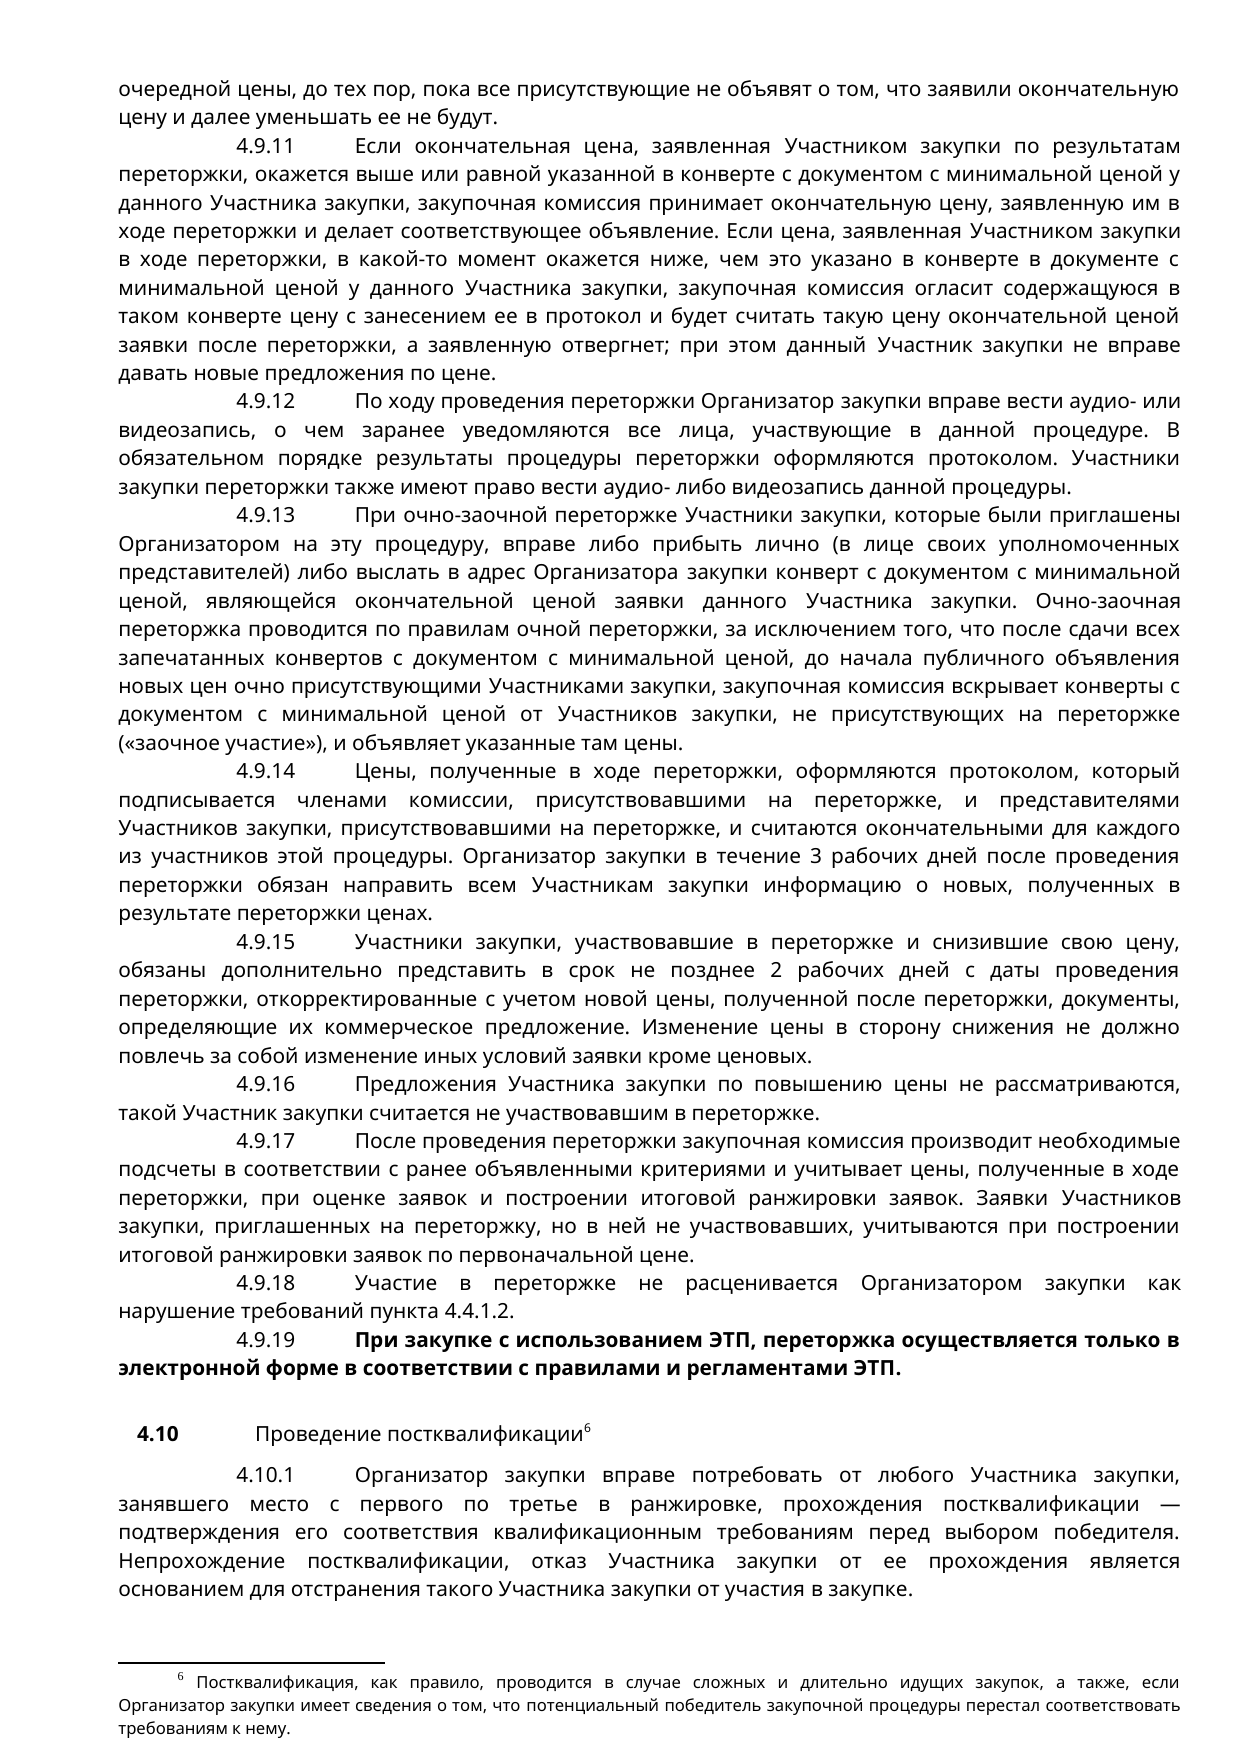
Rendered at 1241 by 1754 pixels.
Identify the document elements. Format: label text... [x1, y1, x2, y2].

list После проведения переторжки закупочная комиссия производит необходимые подсчеты в соответствии с ранее объявленными критериями и учитывает цены, полученные в ходе переторжки, при оценке заявок и построении итоговой ранжировки заявок. Заявки Участников закупки, приглашенных на переторжку, но в ней не участвовавших, учитываются при построении итоговой ранжировки заявок по первоначальной цене. [118, 1126, 1181, 1268]
list Цены, полученные в ходе переторжки, оформляются протоколом, который подписывается членами комиссии, присутствовавшими на переторжке, и представителями Участников закупки, присутствовавшими на переторжке, и считаются окончательными для каждого из участников этой процедуры. Организатор закупки в течение 3 рабочих дней после проведения переторжки обязан направить всем Участникам закупки информацию о новых, полученных в результате переторжки ценах. [118, 756, 1181, 927]
list Предложения Участника закупки по повышению цены не рассматриваются, такой Участник закупки считается не участвовавшим в переторжке. [118, 1069, 1181, 1126]
subtitle Проведение постквалификации [137, 1419, 1181, 1448]
list При очно-заочной переторжке Участники закупки, которые были приглашены Организатором на эту процедуру, вправе либо прибыть лично (в лице своих уполномоченных представителей) либо выслать в адрес Организатора закупки конверт с документом с минимальной ценой, являющейся окончательной ценой заявки данного Участника закупки. Очно-заочная переторжка проводится по правилам очной переторжки, за исключением того, что после сдачи всех запечатанных конвертов с документом с минимальной ценой, до начала публичного объявления новых цен очно присутствующими Участниками закупки, закупочная комиссия вскрывает конверты с документом с минимальной ценой от Участников закупки, не присутствующих на переторжке («заочное участие»), и объявляет указанные там цены. [118, 500, 1181, 756]
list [118, 74, 1181, 131]
list По ходу проведения переторжки Организатор закупки вправе вести аудио- или видеозапись, о чем заранее уведомляются все лица, участвующие в данной процедуре. В обязательном порядке результаты процедуры переторжки оформляются протоколом. Участники закупки переторжки также имеют право вести аудио- либо видеозапись данной процедуры. [118, 387, 1181, 500]
list Если окончательная цена, заявленная Участником закупки по результатам переторжки, окажется выше или равной указанной в конверте с документом с минимальной ценой у данного Участника закупки, закупочная комиссия принимает окончательную цену, заявленную им в ходе переторжки и делает соответствующее объявление. Если цена, заявленная Участником закупки в ходе переторжки, в какой-то момент окажется ниже, чем это указано в конверте в документе с минимальной ценой у данного Участника закупки, закупочная комиссия огласит содержащуюся в таком конверте цену с занесением ее в протокол и будет считать такую цену окончательной ценой заявки после переторжки, а заявленную отвергнет; при этом данный Участник закупки не вправе давать новые предложения по цене. [118, 131, 1181, 387]
list При закупке с использованием ЭТП, переторжка осуществляется только в электронной форме в соответствии с правилами и регламентами ЭТП. [118, 1325, 1181, 1382]
list Участие в переторжке не расценивается Организатором закупки как нарушение требований пункта 4.4.1.2. [118, 1268, 1181, 1325]
list Организатор закупки вправе потребовать от любого Участника закупки, занявшего место с первого по третье в ранжировке, прохождения постквалификации — подтверждения его соответствия квалификационным требованиям перед выбором победителя. Непрохождение постквалификации, отказ Участника закупки от ее прохождения является основанием для отстранения такого Участника закупки от участия в закупке. [118, 1460, 1181, 1603]
list Участники закупки, участвовавшие в переторжке и снизившие свою цену, обязаны дополнительно представить в срок не позднее 2 рабочих дней с даты проведения переторжки, откорректированные с учетом новой цены, полученной после переторжки, документы, определяющие их коммерческое предложение. Изменение цены в сторону снижения не должно повлечь за собой изменение иных условий заявки кроме ценовых. [118, 927, 1181, 1069]
